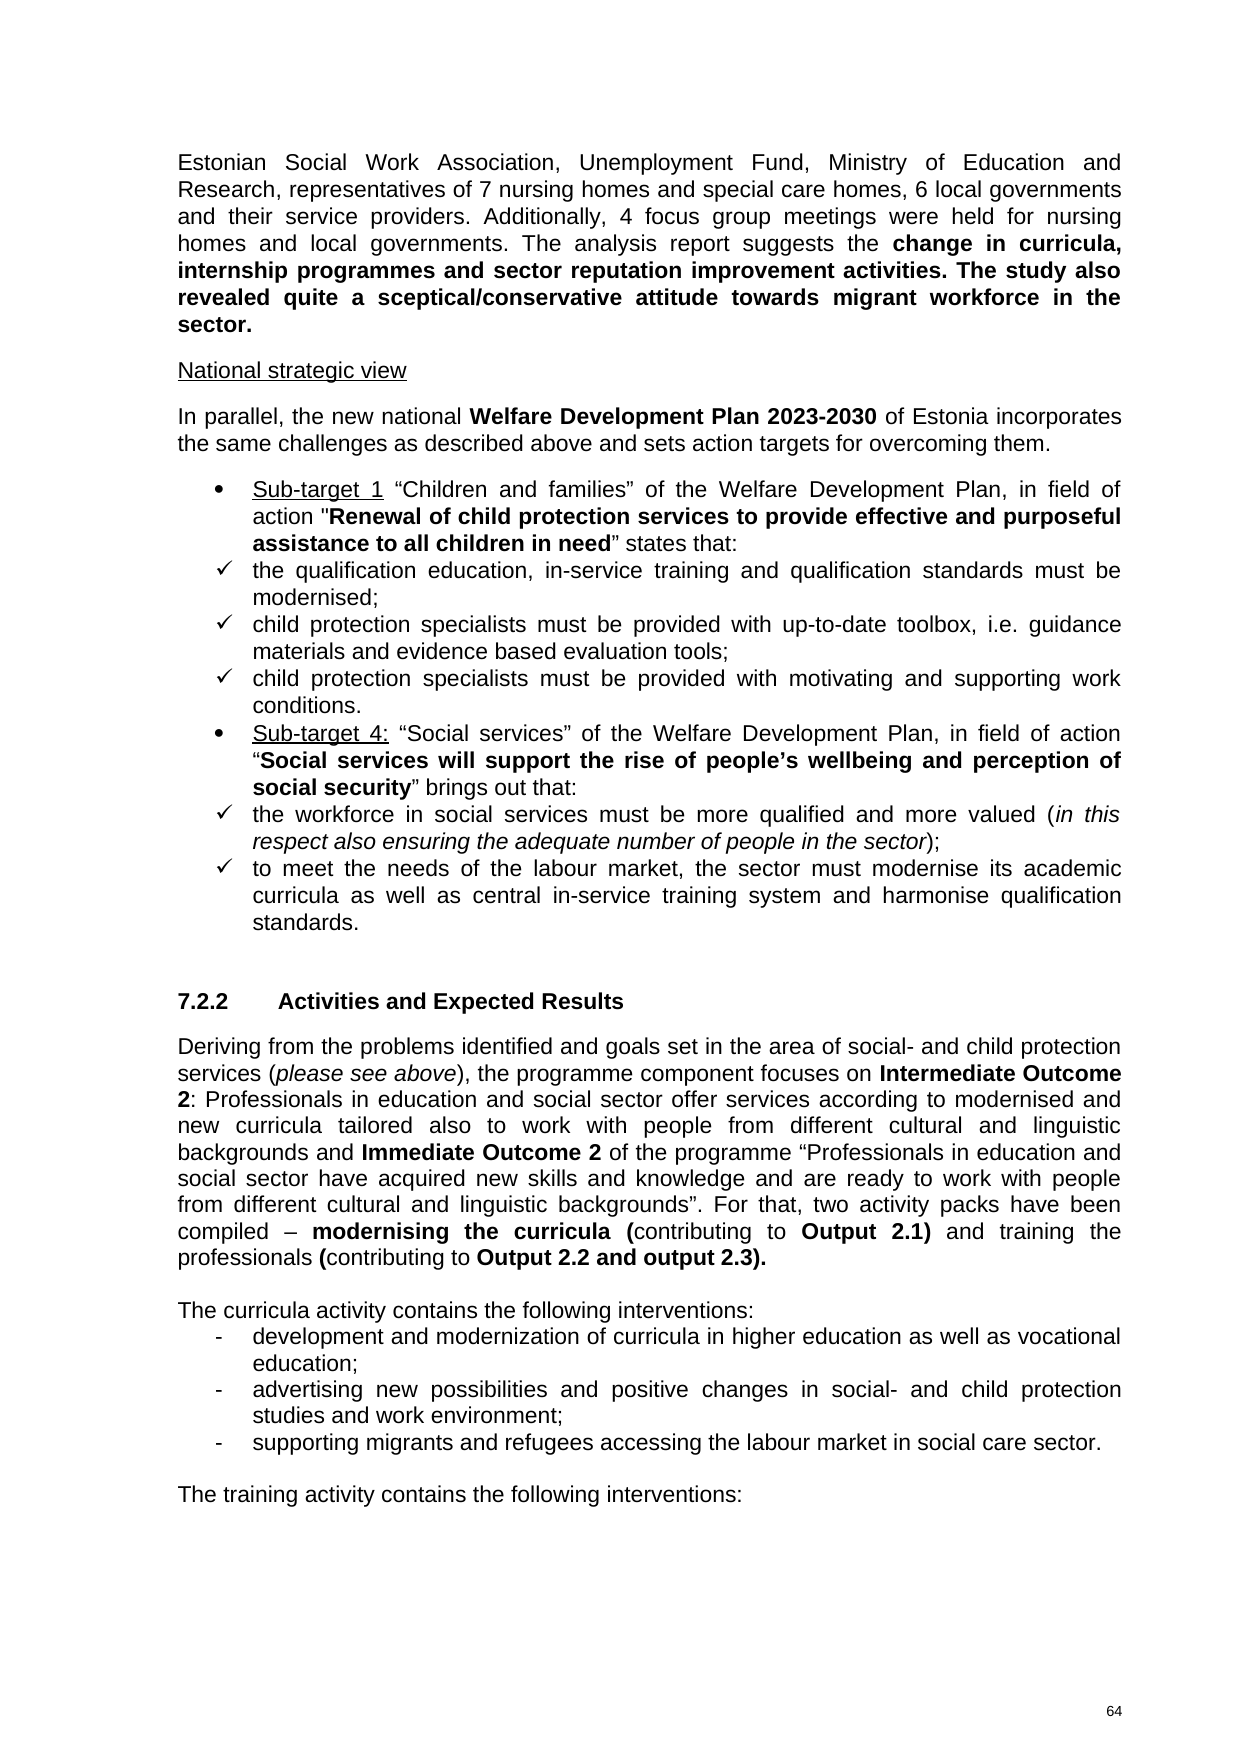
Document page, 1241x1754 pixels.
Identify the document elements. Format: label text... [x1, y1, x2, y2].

list to meet the needs of the labour market, the sector must modernise its academic curricula as well as central in-service training system and harmonise qualification standards. [215, 854, 1122, 935]
list the qualification education, in-service training and qualification standards must be modernised; [215, 556, 1122, 610]
list advertising new possibilities and positive changes in social- and child protection studies and work environment; [215, 1376, 1122, 1429]
list supporting migrants and refugees accessing the labour market in social care sector. [215, 1429, 1122, 1455]
subtitle Activities and Expected Results [177, 987, 1122, 1014]
list child protection specialists must be provided with up-to-date toolbox, i.e. guidance materials and evidence based evaluation tools; [215, 610, 1122, 664]
list Sub-target 1 “Children and families” of the Welfare Development Plan, in field of action "Renewal of child protection services to provide effective and purposeful assistance to all children in need” states that: [215, 475, 1122, 556]
text The training activity contains the following interventions: [177, 1481, 1122, 1508]
text Deriving from the problems identified and goals set in the area of social- and child protection services (please see above), the programme component focuses on Intermediate Outcome 2: Professionals in education and social sector offer services according to modernised and new curricula tailored also to work with people from different cultural and linguistic backgrounds and Immediate Outcome 2 of the programme “Professionals in education and social sector have acquired new skills and knowledge and are ready to work with people from different cultural and linguistic backgrounds”. For that, two activity packs have been compiled – modernising the curricula (contributing to Output 2.1) and training the professionals (contributing to Output 2.2 and output 2.3). [177, 1033, 1122, 1271]
text The curricula activity contains the following interventions: [177, 1297, 1122, 1323]
list child protection specialists must be provided with motivating and supporting work conditions. [215, 664, 1122, 719]
list development and modernization of curricula in higher education as well as vocational education; [215, 1323, 1122, 1376]
text National strategic view [177, 356, 1122, 383]
text In parallel, the new national Welfare Development Plan 2023-2030 of Estonia incorporates the same challenges as described above and sets action targets for overcoming them. [177, 402, 1122, 456]
list Sub-target 4: “Social services” of the Welfare Development Plan, in field of action “Social services will support the rise of people’s wellbeing and perception of social security” brings out that: [215, 719, 1122, 800]
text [177, 148, 1122, 337]
list the workforce in social services must be more qualified and more valued (in this respect also ensuring the adequate number of people in the sector); [215, 800, 1122, 854]
